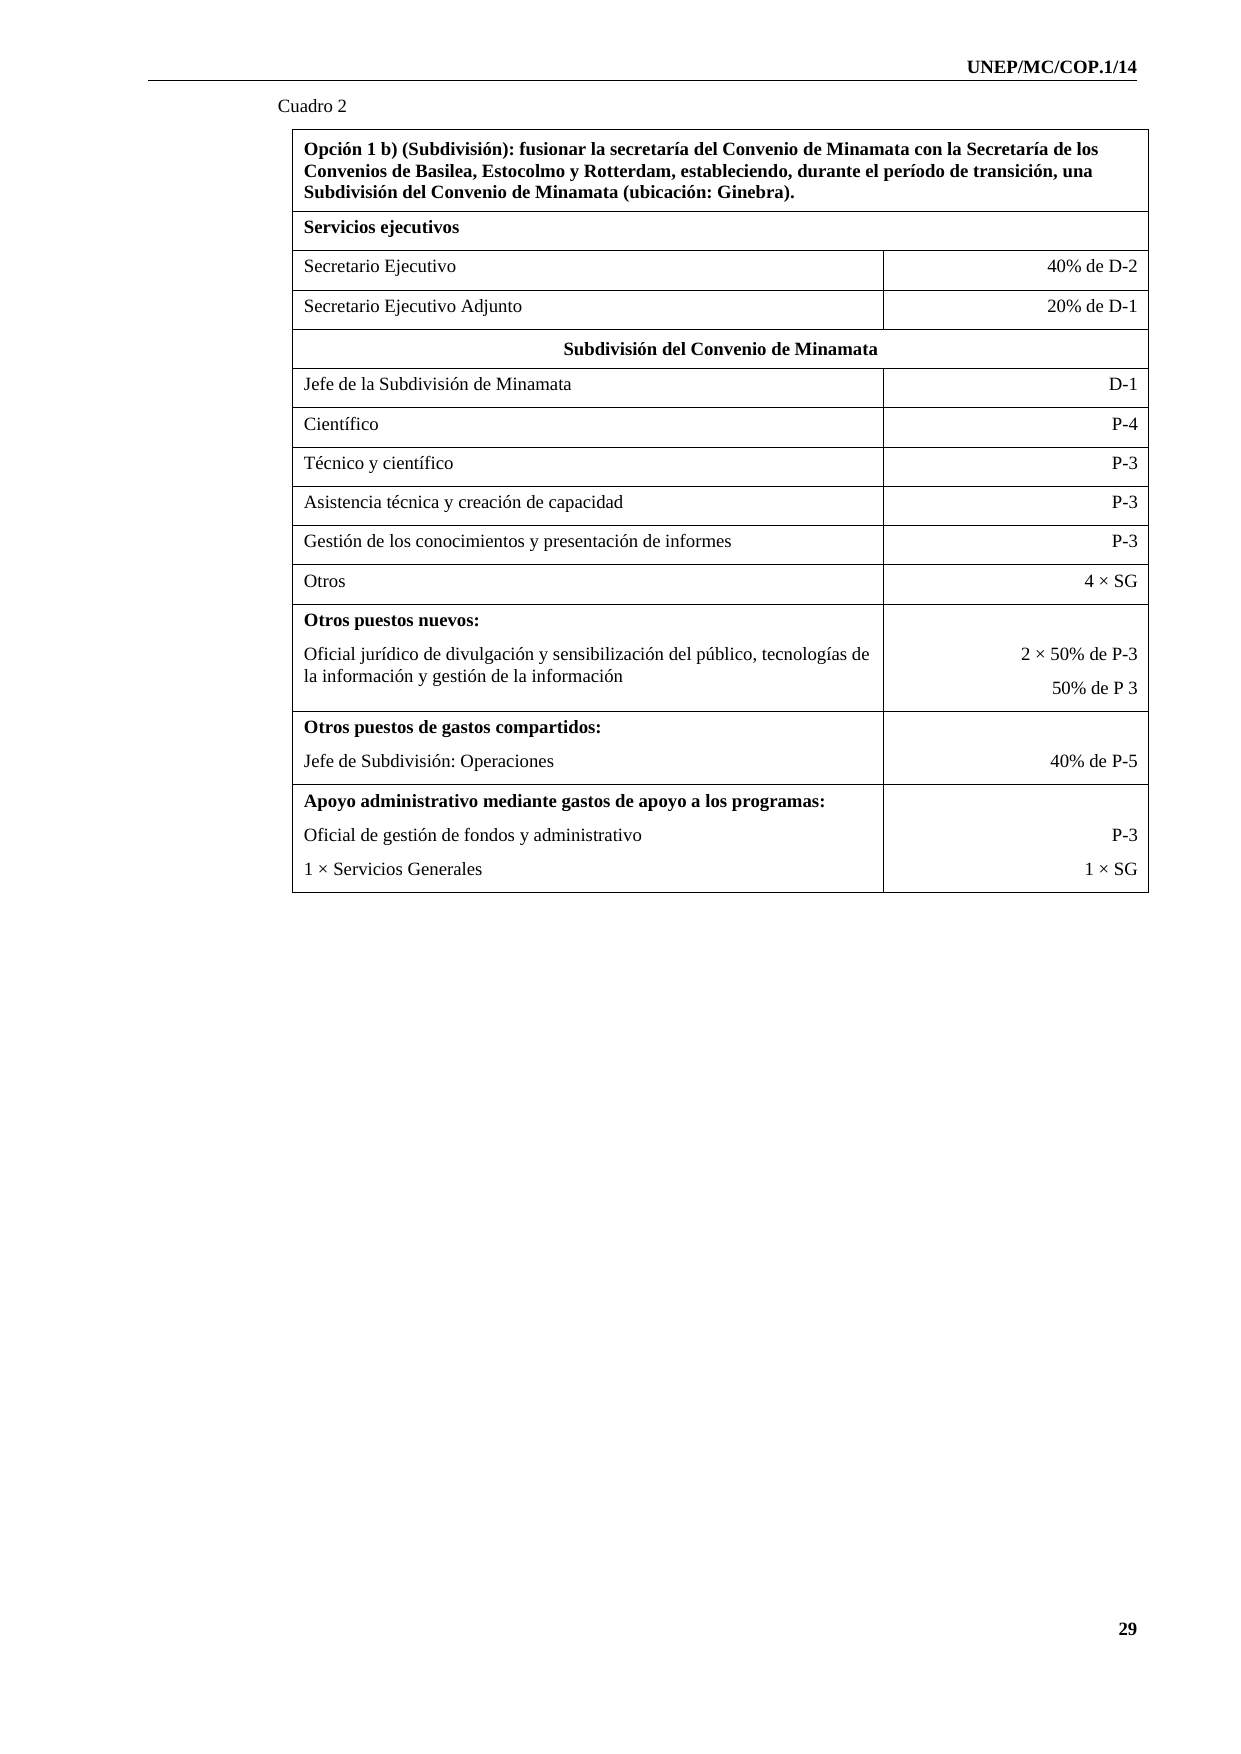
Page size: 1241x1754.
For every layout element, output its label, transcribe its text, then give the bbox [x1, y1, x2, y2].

table_cell D-1 [884, 369, 1148, 407]
table_cell Secretario Ejecutivo [293, 251, 883, 289]
table_cell 40% de D-2 [884, 251, 1148, 289]
table_cell 20% de D-1 [884, 291, 1148, 329]
table_cell Subdivisión del Convenio de Minamata [293, 330, 1148, 368]
table_cell Servicios ejecutivos [293, 212, 1148, 250]
table_cell Jefe de la Subdivisión de Minamata [293, 369, 883, 407]
table_cell Otros puestos nuevos: Oficial jurídico de divulgación y sensibilización del público, tecnologías de la información y gestión de la información [293, 605, 883, 711]
table_cell 4 × SG [884, 565, 1148, 604]
table_header Opción 1 b) (Subdivisión): fusionar la secretaría del Convenio de Minamata con la Secretaría de los Convenios de Basilea, Estocolmo y Rotterdam, estableciendo, durante el período de transición, una Subdivisión del Convenio de Minamata (ubicación: Ginebra). [293, 130, 1148, 211]
table_cell Otros [293, 565, 883, 604]
table_cell Gestión de los conocimientos y presentación de informes [293, 526, 883, 564]
text Cuadro 2 [278, 94, 1137, 116]
table_cell Técnico y científico [293, 448, 883, 486]
table_cell P-3 [884, 448, 1148, 486]
table_cell Secretario Ejecutivo Adjunto [293, 291, 883, 329]
table_cell P-3 [884, 487, 1148, 525]
table_cell Otros puestos de gastos compartidos: Jefe de Subdivisión: Operaciones [293, 712, 883, 784]
table_cell P-3 [884, 526, 1148, 564]
table_cell 40% de P-5 [884, 712, 1148, 784]
table_cell 2 × 50% de P-3 50% de P 3 [884, 605, 1148, 711]
table_cell Apoyo administrativo mediante gastos de apoyo a los programas: Oficial de gestión de fondos y administrativo 1 × Servicios Generales [293, 785, 883, 892]
table_cell P-3 1 × SG [884, 785, 1148, 892]
table_cell Asistencia técnica y creación de capacidad [293, 487, 883, 525]
table_cell Científico [293, 408, 883, 447]
table_cell P-4 [884, 408, 1148, 447]
